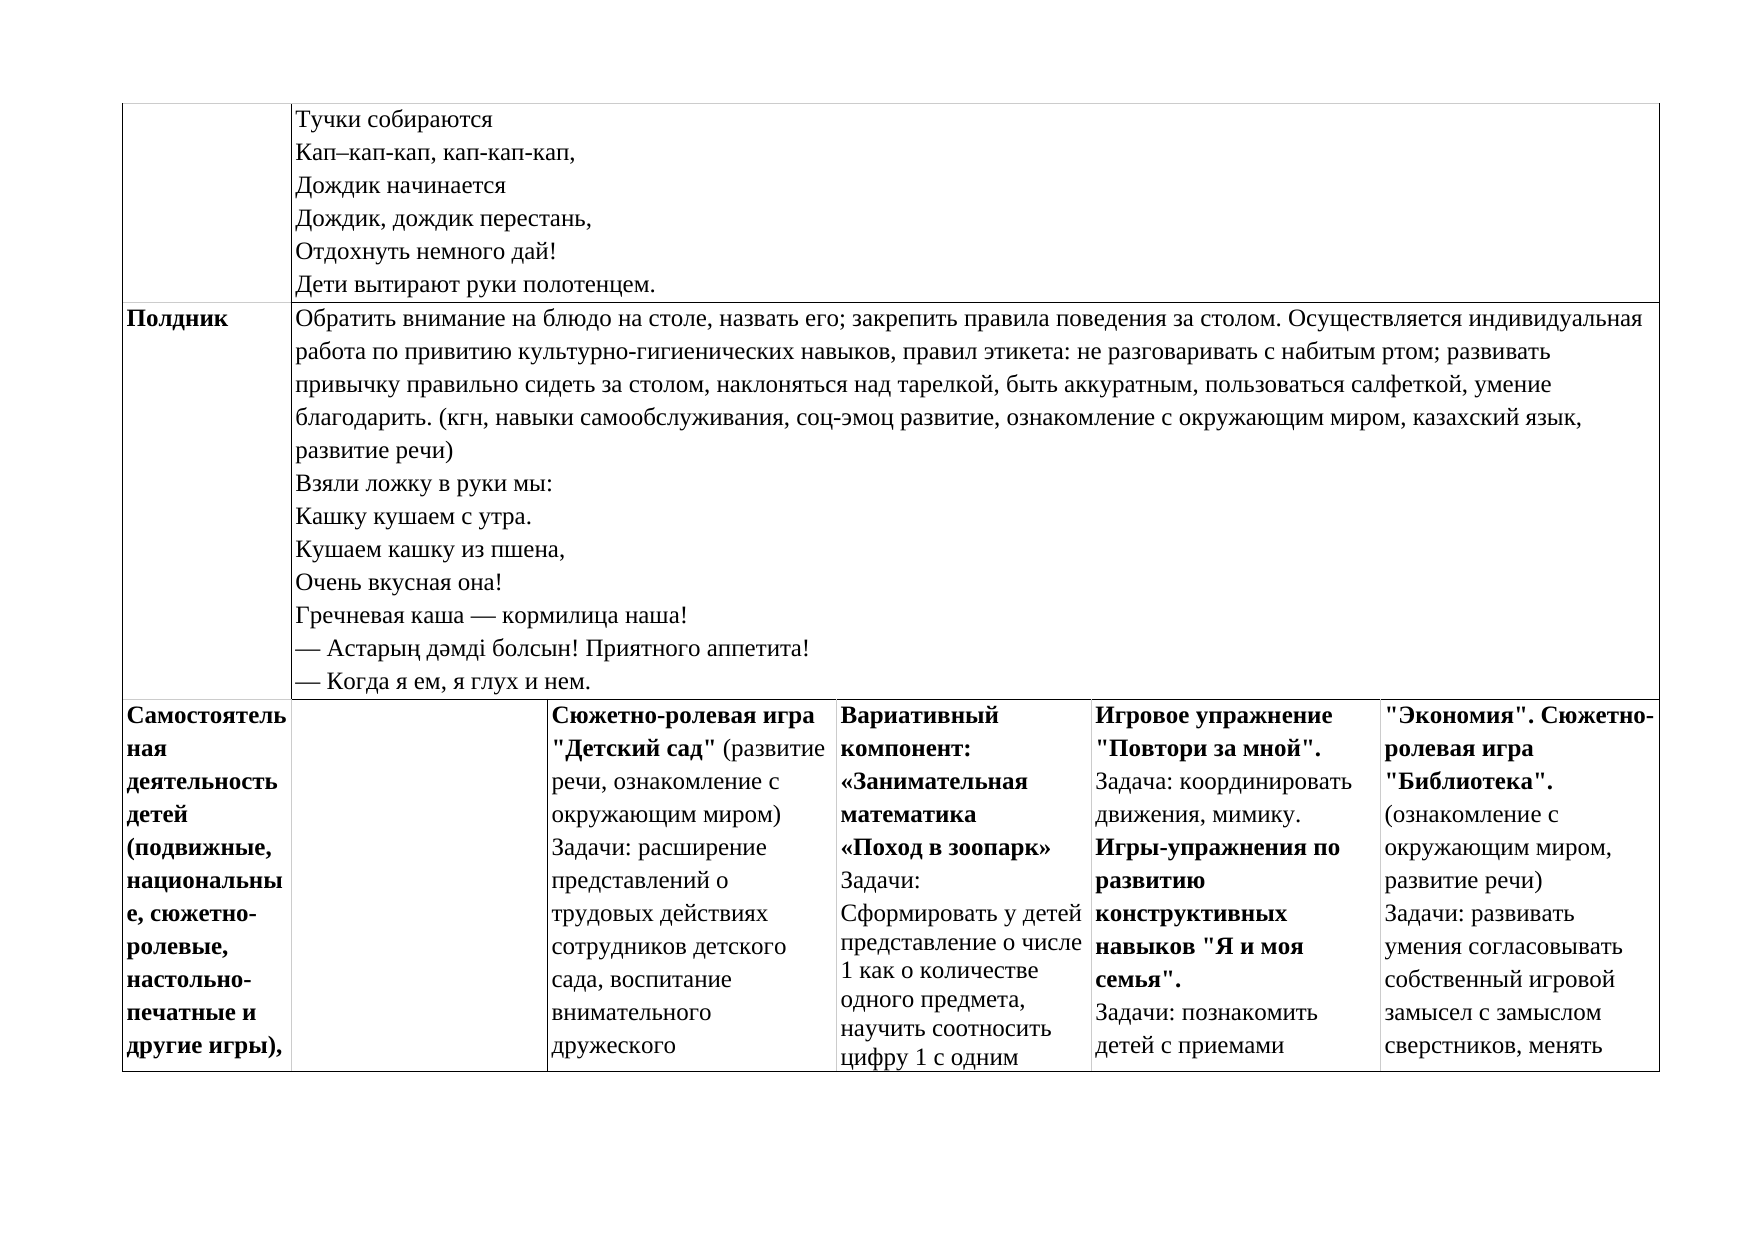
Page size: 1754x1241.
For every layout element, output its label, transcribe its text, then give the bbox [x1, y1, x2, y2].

table_cell Обратить внимание на блюдо на столе, назвать его; закрепить правила поведения за столом. Осуществляется индивидуальная работа по привитию культурно-гигиенических навыков, правил этикета: не разговаривать с набитым ртом; развивать привычку правильно сидеть за столом, наклоняться над тарелкой, быть аккуратным, пользоваться салфеткой, умение благодарить. (кгн, навыки самообслуживания, соц-эмоц развитие, ознакомление с окружающим миром, казахский язык, развитие речи) Взяли ложку в руки мы: Кашку кушаем с утра. Кушаем кашку из пшена, Очень вкусная она! Гречневая каша — кормилица наша! — Астарың дәмді болсын! Приятного аппетита! — Когда я ем, я глух и нем. [292, 303, 1659, 699]
table_cell Полдник [123, 303, 291, 699]
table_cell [548, 700, 836, 1071]
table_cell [123, 700, 291, 1071]
table_cell [292, 700, 547, 1071]
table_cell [292, 104, 1659, 302]
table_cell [1092, 700, 1380, 1071]
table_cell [123, 104, 291, 302]
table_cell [1381, 700, 1659, 1071]
